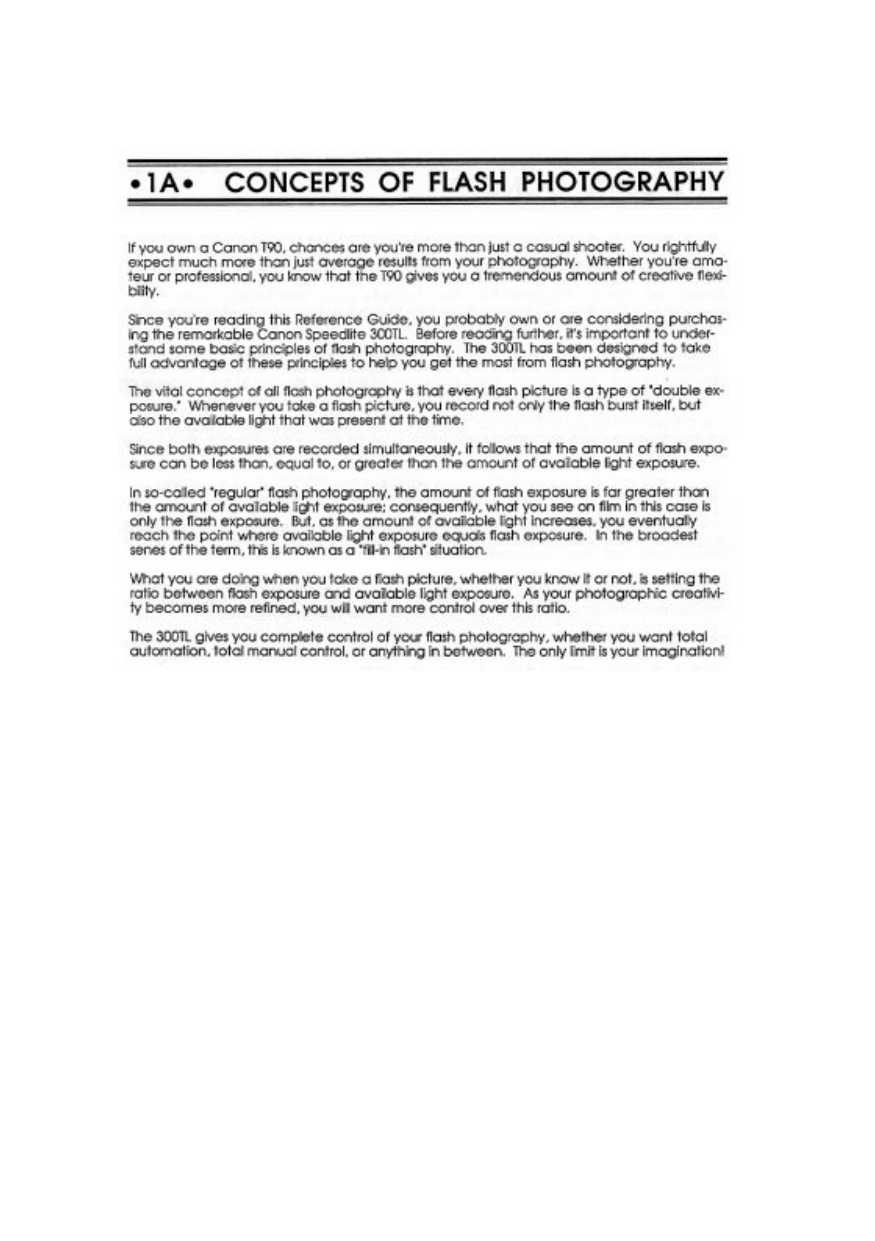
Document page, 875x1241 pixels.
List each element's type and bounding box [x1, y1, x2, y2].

picture [118, 147, 737, 671]
